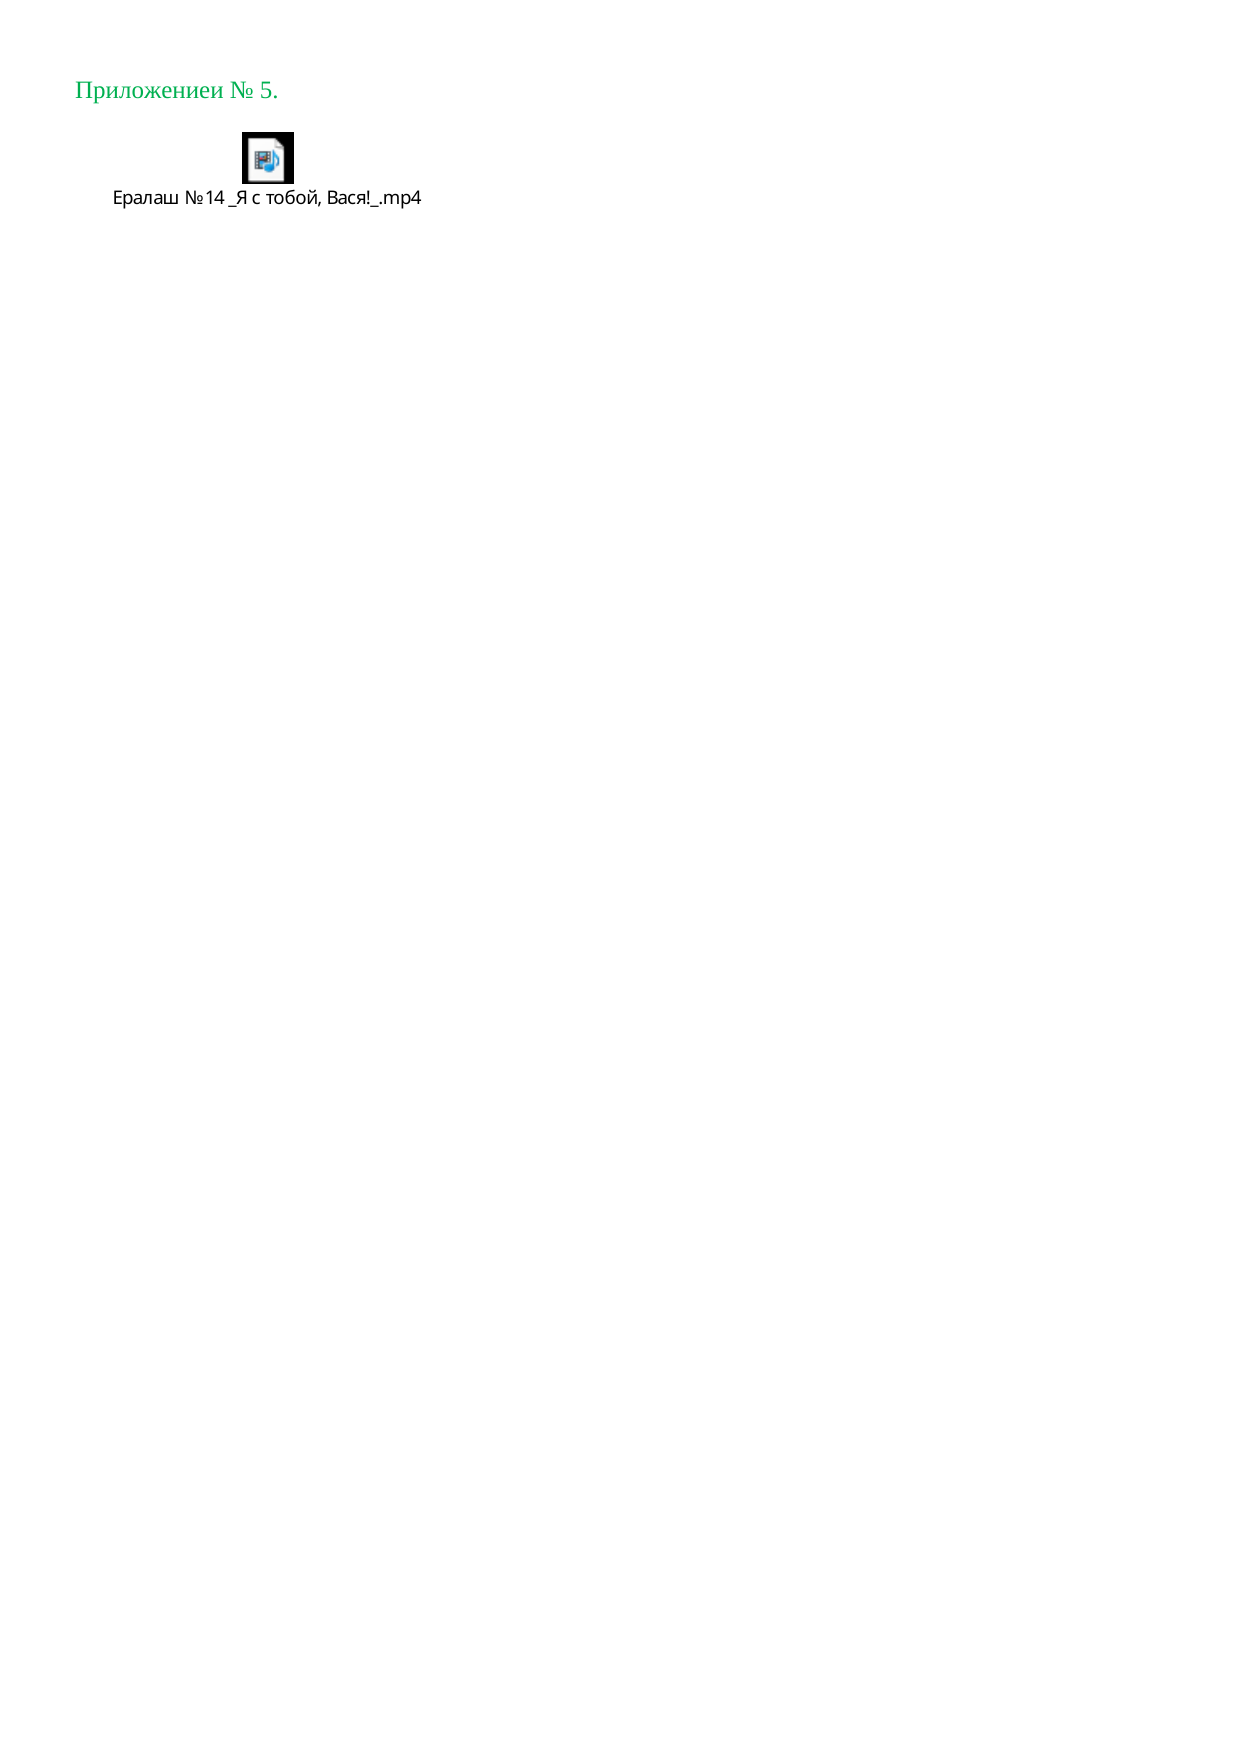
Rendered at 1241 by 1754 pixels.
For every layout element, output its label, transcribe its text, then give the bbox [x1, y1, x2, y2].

text Приложениеи № 5. [75, 75, 1165, 104]
